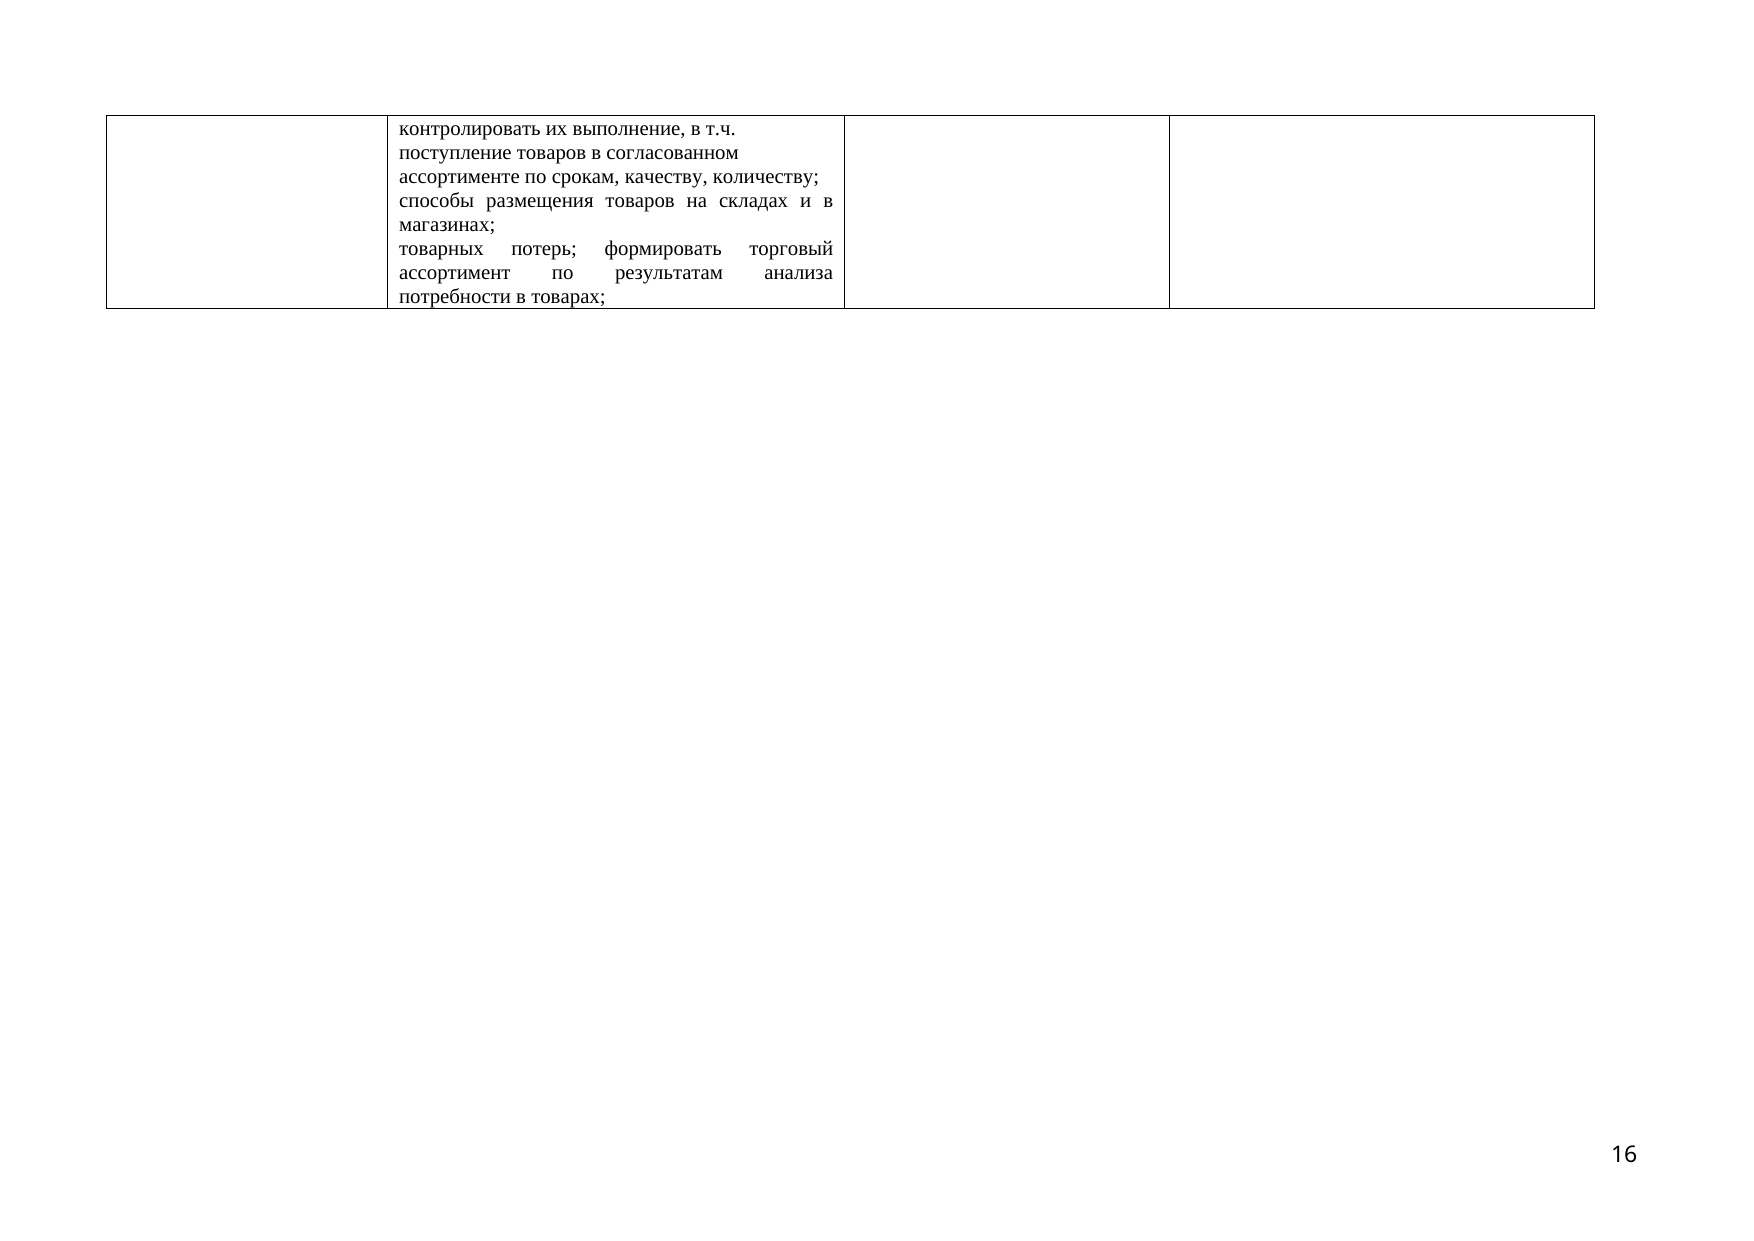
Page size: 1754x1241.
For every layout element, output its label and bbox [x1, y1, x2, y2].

table_cell [107, 116, 387, 308]
table_cell [845, 116, 1169, 308]
table_cell [388, 116, 844, 308]
table_cell [1170, 116, 1594, 308]
